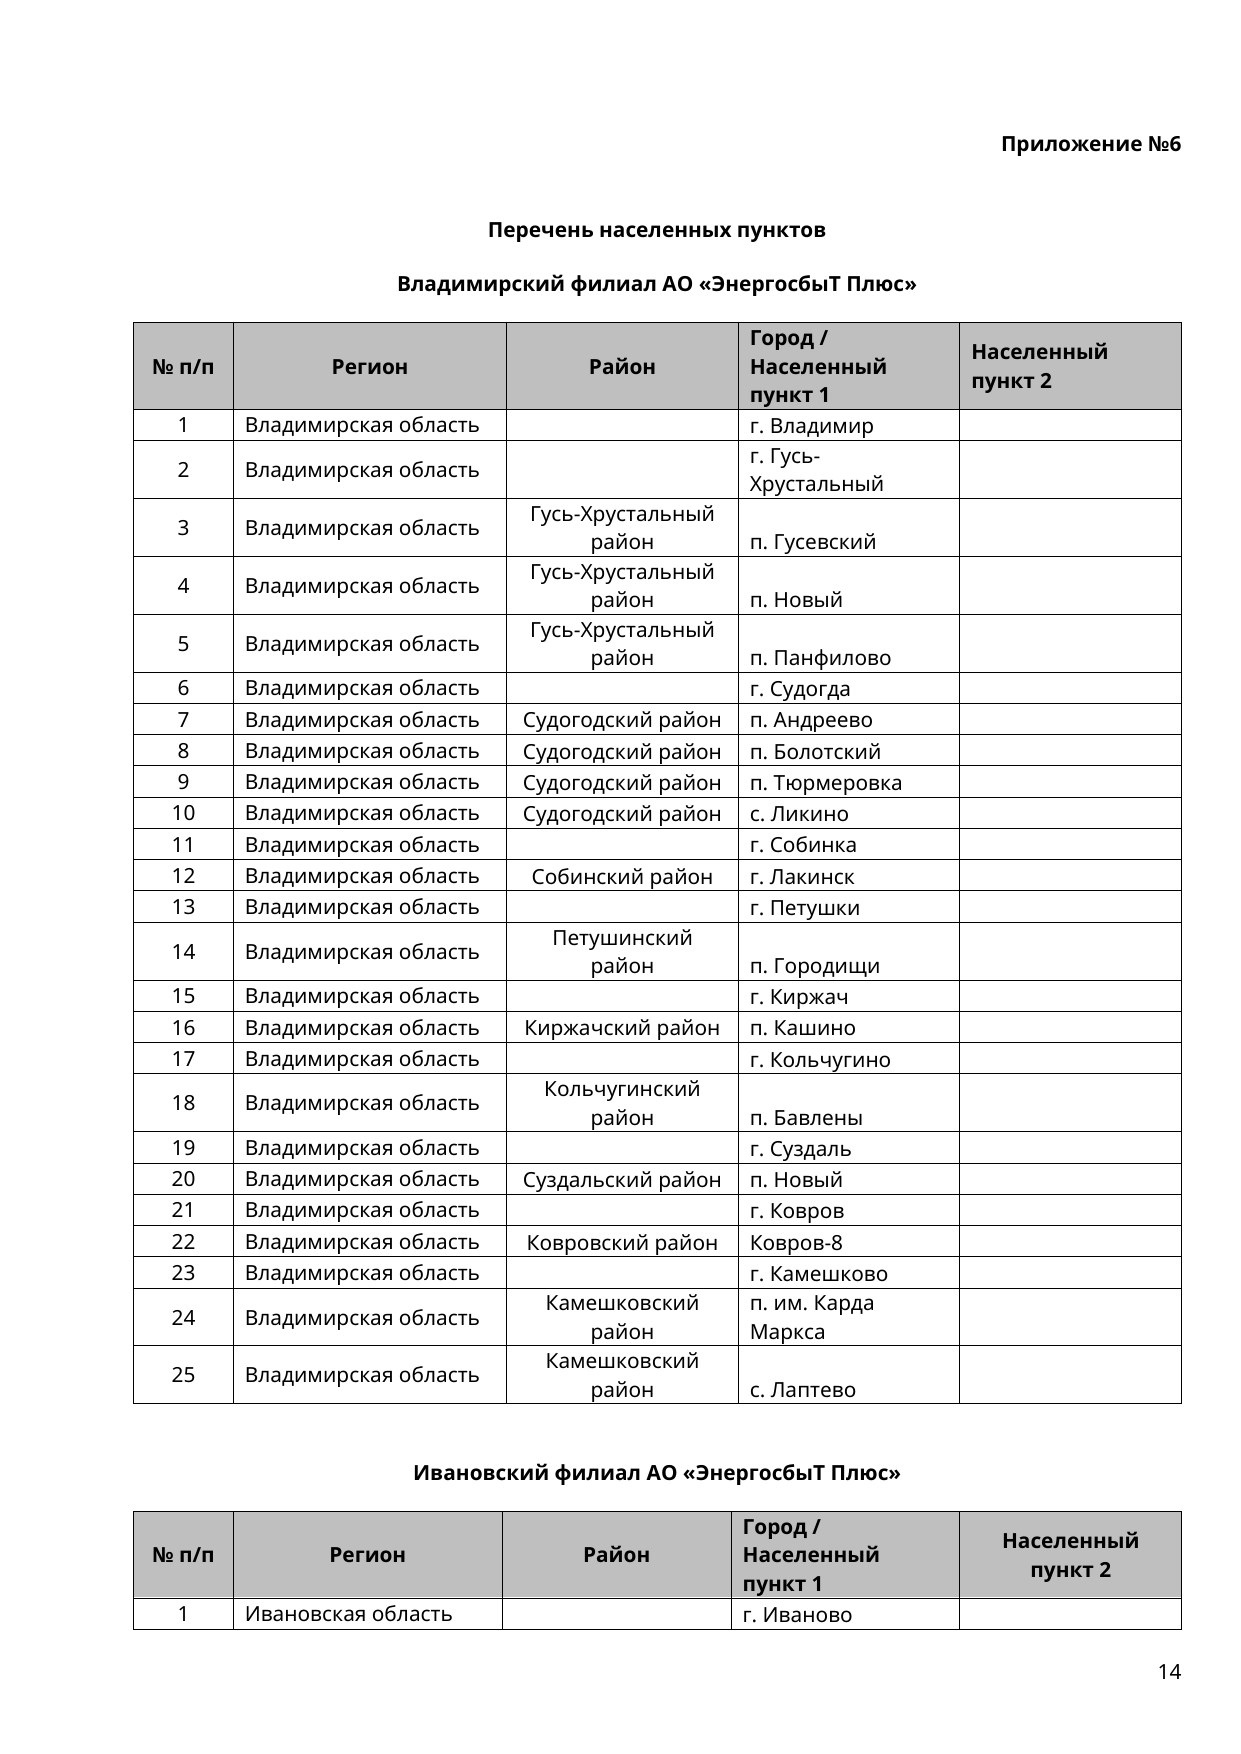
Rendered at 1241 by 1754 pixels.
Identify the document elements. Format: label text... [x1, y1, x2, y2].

table_cell Владимирская область [234, 557, 506, 614]
table_cell Собинский район [507, 860, 738, 890]
table_cell 17 [134, 1043, 233, 1073]
table_cell г. Владимир [739, 410, 959, 440]
table_cell 22 [134, 1226, 233, 1256]
table_cell 21 [134, 1195, 233, 1225]
table_cell 25 [134, 1346, 233, 1403]
table_cell 14 [134, 923, 233, 979]
text Владимирский филиал АО «ЭнергосбыТ Плюс» [133, 269, 1181, 297]
table_cell 12 [134, 860, 233, 890]
table_cell [503, 1599, 731, 1629]
table_header Район [507, 323, 738, 409]
table_cell [960, 1043, 1181, 1073]
table_cell г. Гусь-Хрустальный [739, 441, 959, 498]
table_cell Судогодский район [507, 766, 738, 797]
table_cell г. Иваново [732, 1599, 959, 1629]
table_header Населенный пункт 2 [960, 323, 1181, 409]
table_cell [960, 1599, 1181, 1629]
table_cell [960, 1346, 1181, 1403]
table_cell Владимирская область [234, 860, 506, 890]
table_cell Владимирская область [234, 1226, 506, 1256]
table_cell [960, 923, 1181, 979]
table_header № п/п [134, 1512, 233, 1597]
table_cell 24 [134, 1289, 233, 1345]
table_cell 5 [134, 615, 233, 672]
table_cell Кольчугинский район [507, 1074, 738, 1131]
table_cell 9 [134, 766, 233, 797]
table_cell Владимирская область [234, 1043, 506, 1073]
table_cell Владимирская область [234, 1132, 506, 1162]
table_cell г. Ковров [739, 1195, 959, 1225]
table_cell Владимирская область [234, 798, 506, 828]
table_cell [507, 981, 738, 1011]
table_cell [507, 1132, 738, 1162]
table_cell [960, 860, 1181, 890]
table_cell Гусь-Хрустальный район [507, 499, 738, 556]
table_cell [507, 441, 738, 498]
table_cell 16 [134, 1012, 233, 1042]
table_cell Владимирская область [234, 1074, 506, 1131]
table_cell п. Городищи [739, 923, 959, 979]
table_cell [507, 1043, 738, 1073]
table_cell [960, 981, 1181, 1011]
table_cell [960, 735, 1181, 765]
table_cell Владимирская область [234, 1257, 506, 1287]
table_cell Гусь-Хрустальный район [507, 615, 738, 672]
table_header Город / Населенный пункт 1 [739, 323, 959, 409]
table_cell с. Лаптево [739, 1346, 959, 1403]
table_cell Ивановская область [234, 1599, 502, 1629]
table_cell [507, 891, 738, 922]
table_cell [960, 1289, 1181, 1345]
text Ивановский филиал АО «ЭнергосбыТ Плюс» [133, 1458, 1181, 1486]
table_cell с. Ликино [739, 798, 959, 828]
table_header № п/п [134, 323, 233, 409]
table_cell Владимирская область [234, 1346, 506, 1403]
table_header Населенный пункт 2 [960, 1512, 1181, 1597]
table_header Регион [234, 1512, 502, 1597]
table_cell г. Кольчугино [739, 1043, 959, 1073]
table_cell Владимирская область [234, 923, 506, 979]
table_cell 10 [134, 798, 233, 828]
table_cell [960, 441, 1181, 498]
table_cell Владимирская область [234, 673, 506, 703]
table_cell п. Новый [739, 557, 959, 614]
table_cell г. Собинка [739, 829, 959, 859]
table_cell 6 [134, 673, 233, 703]
table_cell п. Гусевский [739, 499, 959, 556]
table_cell [960, 615, 1181, 672]
table_cell 7 [134, 704, 233, 734]
table_cell Владимирская область [234, 615, 506, 672]
table_cell 2 [134, 441, 233, 498]
table_cell п. Андреево [739, 704, 959, 734]
table_cell Петушинский район [507, 923, 738, 979]
table_cell Владимирская область [234, 499, 506, 556]
table_cell п. Болотский [739, 735, 959, 765]
table_cell г. Камешково [739, 1257, 959, 1287]
table_cell 15 [134, 981, 233, 1011]
table_cell п. Кашино [739, 1012, 959, 1042]
table_cell Владимирская область [234, 441, 506, 498]
table_cell [960, 1257, 1181, 1287]
table_cell [507, 1257, 738, 1287]
table_cell Владимирская область [234, 1195, 506, 1225]
table_cell [960, 1074, 1181, 1131]
table_cell [507, 829, 738, 859]
table_cell п. Бавлены [739, 1074, 959, 1131]
table_cell Владимирская область [234, 1164, 506, 1194]
table_cell Владимирская область [234, 1289, 506, 1345]
table_cell г. Судогда [739, 673, 959, 703]
table_cell п. им. Карда Маркса [739, 1289, 959, 1345]
table_cell Владимирская область [234, 981, 506, 1011]
table_cell [507, 673, 738, 703]
table_cell [960, 1012, 1181, 1042]
table_cell [507, 1195, 738, 1225]
table_cell [960, 704, 1181, 734]
table_cell [960, 1164, 1181, 1194]
table_cell [960, 829, 1181, 859]
table_cell [960, 410, 1181, 440]
table_cell Владимирская область [234, 766, 506, 797]
table_cell Владимирская область [234, 891, 506, 922]
table_cell Гусь-Хрустальный район [507, 557, 738, 614]
table_cell Ковров-8 [739, 1226, 959, 1256]
table_cell г. Суздаль [739, 1132, 959, 1162]
table_cell [960, 1226, 1181, 1256]
table_cell 1 [134, 1599, 233, 1629]
table_cell п. Новый [739, 1164, 959, 1194]
table_cell Судогодский район [507, 798, 738, 828]
table_cell г. Киржач [739, 981, 959, 1011]
table_cell [960, 557, 1181, 614]
table_cell Ковровский район [507, 1226, 738, 1256]
table_cell 18 [134, 1074, 233, 1131]
table_cell [507, 410, 738, 440]
table_cell [960, 673, 1181, 703]
table_cell п. Тюрмеровка [739, 766, 959, 797]
table_cell 11 [134, 829, 233, 859]
table_cell Киржачский район [507, 1012, 738, 1042]
table_header Город / Населенный пункт 1 [732, 1512, 959, 1597]
table_cell [960, 798, 1181, 828]
table_cell г. Лакинск [739, 860, 959, 890]
table_cell Владимирская область [234, 735, 506, 765]
table_cell Владимирская область [234, 1012, 506, 1042]
table_cell 13 [134, 891, 233, 922]
table_cell Владимирская область [234, 704, 506, 734]
table_cell Владимирская область [234, 829, 506, 859]
table_header Район [503, 1512, 731, 1597]
table_cell Судогодский район [507, 735, 738, 765]
table_cell 1 [134, 410, 233, 440]
table_cell 23 [134, 1257, 233, 1287]
table_cell 4 [134, 557, 233, 614]
table_cell г. Петушки [739, 891, 959, 922]
table_cell Судогодский район [507, 704, 738, 734]
table_cell 20 [134, 1164, 233, 1194]
table_cell [960, 891, 1181, 922]
table_cell 8 [134, 735, 233, 765]
table_cell Владимирская область [234, 410, 506, 440]
table_cell Камешковский район [507, 1346, 738, 1403]
table_cell [960, 1195, 1181, 1225]
table_cell [960, 1132, 1181, 1162]
table_cell п. Панфилово [739, 615, 959, 672]
table_cell Камешковский район [507, 1289, 738, 1345]
table_cell Суздальский район [507, 1164, 738, 1194]
table_header Регион [234, 323, 506, 409]
table_cell 19 [134, 1132, 233, 1162]
subtitle Приложение №6 [133, 129, 1181, 158]
table_cell [960, 766, 1181, 797]
text Перечень населенных пунктов [133, 215, 1181, 244]
table_cell 3 [134, 499, 233, 556]
table_cell [960, 499, 1181, 556]
